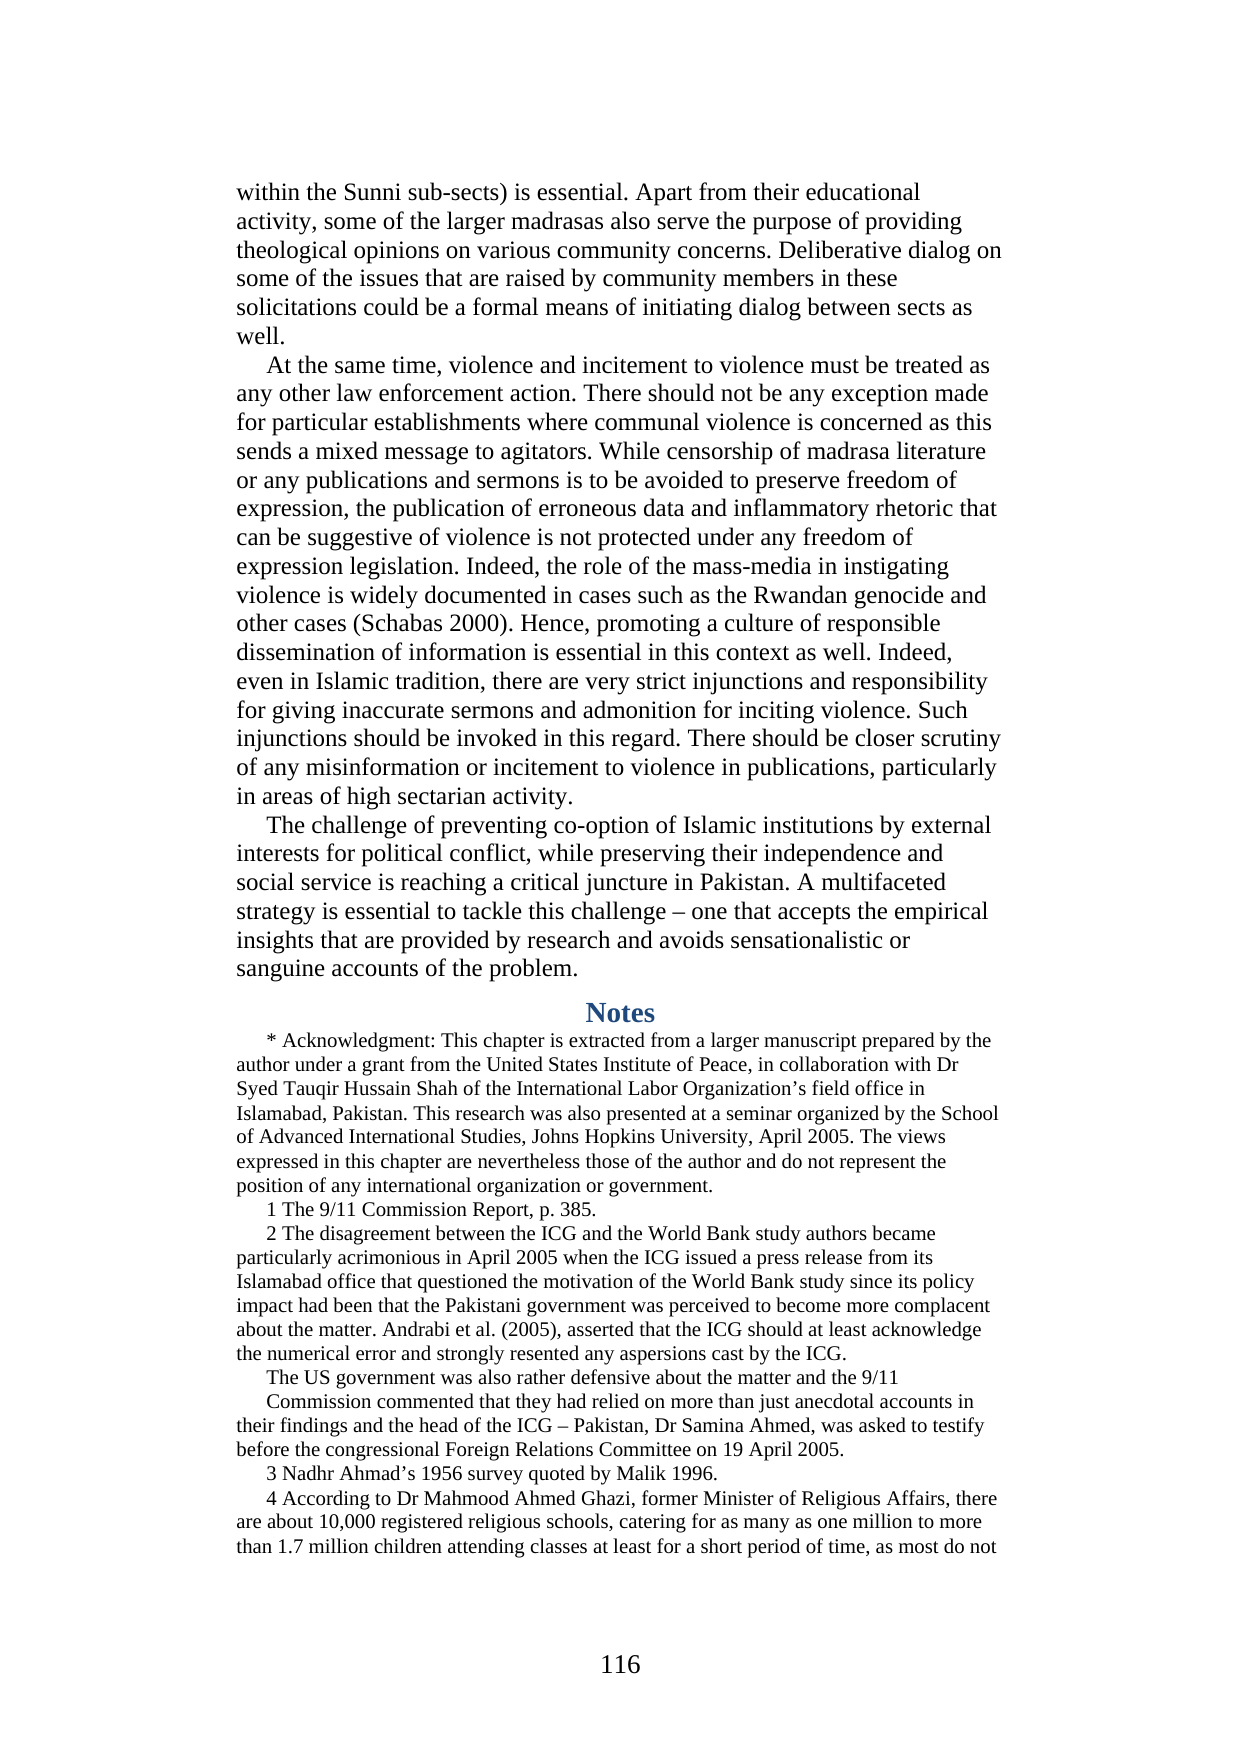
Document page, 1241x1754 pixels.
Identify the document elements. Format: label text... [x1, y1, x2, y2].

text 3 Nadhr Ahmad’s 1956 survey quoted by Malik 1996. [236, 1461, 1004, 1485]
text The challenge of preventing co-option of Islamic institutions by external interests for political conflict, while preserving their independence and social service is reaching a critical juncture in Pakistan. A multifaceted strategy is essential to tackle this challenge – one that accepts the empirical insights that are provided by research and avoids sensationalistic or sanguine accounts of the problem. [236, 810, 1004, 982]
text At the same time, violence and incitement to violence must be treated as any other law enforcement action. There should not be any exception made for particular establishments where communal violence is concerned as this sends a mixed message to agitators. While censorship of madrasa literature or any publications and sermons is to be avoided to preserve freedom of expression, the publication of erroneous data and inflammatory rhetoric that can be suggestive of violence is not protected under any freedom of expression legislation. Indeed, the role of the mass-media in instigating violence is widely documented in cases such as the Rwandan genocide and other cases (Schabas 2000). Hence, promoting a culture of responsible dissemination of information is essential in this context as well. Indeed, even in Islamic tradition, there are very strict injunctions and responsibility for giving inaccurate sermons and admonition for inciting violence. Such injunctions should be invoked in this regard. There should be closer scrutiny of any misinformation or incitement to violence in publications, particularly in areas of high sectarian activity. [236, 350, 1004, 810]
text * Acknowledgment: This chapter is extracted from a larger manuscript prepared by the author under a grant from the United States Institute of Peace, in collaboration with Dr Syed Tauqir Hussain Shah of the International Labor Organization’s field office in Islamabad, Pakistan. This research was also presented at a seminar organized by the School of Advanced International Studies, Johns Hopkins University, April 2005. The views expressed in this chapter are nevertheless those of the author and do not represent the position of any international organization or government. [236, 1028, 1004, 1197]
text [236, 177, 1004, 350]
text 2 The disagreement between the ICG and the World Bank study authors became particularly acrimonious in April 2005 when the ICG issued a press release from its Islamabad office that questioned the motivation of the World Bank study since its policy impact had been that the Pakistani government was perceived to become more complacent about the matter. Andrabi et al. (2005), asserted that the ICG should at least acknowledge the numerical error and strongly resented any aspersions cast by the ICG. [236, 1221, 1004, 1365]
text Commission commented that they had relied on more than just anecdotal accounts in their findings and the head of the ICG – Pakistan, Dr Samina Ahmed, was asked to testify before the congressional Foreign Relations Committee on 19 April 2005. [236, 1389, 1004, 1461]
subtitle Notes [236, 995, 1004, 1028]
text 1 The 9/11 Commission Report, p. 385. [236, 1197, 1004, 1221]
text The US government was also rather defensive about the matter and the 9/11 [236, 1365, 1004, 1389]
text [236, 1485, 1004, 1558]
